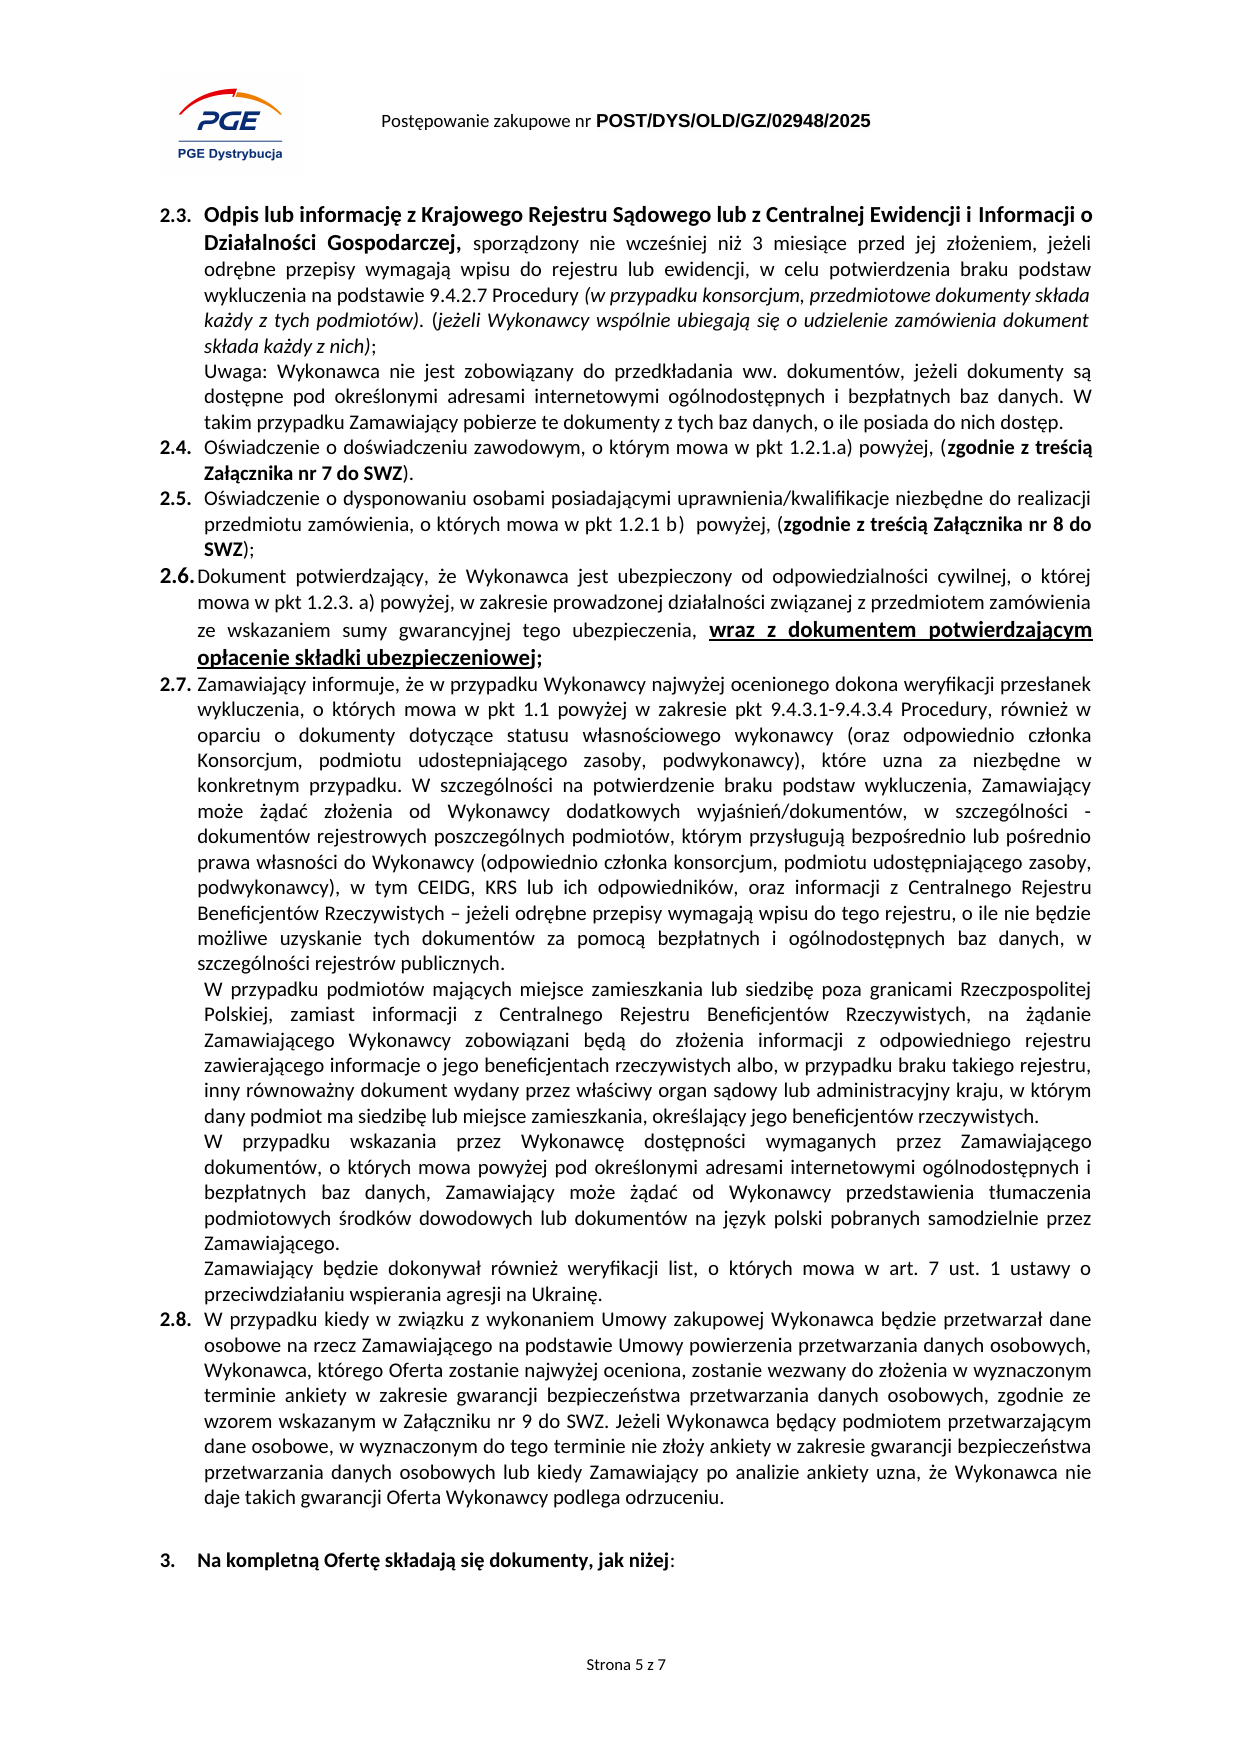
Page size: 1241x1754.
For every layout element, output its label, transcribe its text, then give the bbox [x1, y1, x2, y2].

text Zamawiający będzie dokonywał również weryfikacji list, o których mowa w art. 7 ust. 1 ustawy o przeciwdziałaniu wspierania agresji na Ukrainę. [204, 1256, 1093, 1306]
text Uwaga: Wykonawca nie jest zobowiązany do przedkładania ww. dokumentów, jeżeli dokumenty są dostępne pod określonymi adresami internetowymi ogólnodostępnych i bezpłatnych baz danych. W takim przypadku Zamawiający pobierze te dokumenty z tych baz danych, o ile posiada do nich dostęp. [204, 358, 1093, 434]
text W przypadku podmiotów mających miejsce zamieszkania lub siedzibę poza granicami Rzeczpospolitej Polskiej, zamiast informacji z Centralnego Rejestru Beneficjentów Rzeczywistych, na żądanie Zamawiającego Wykonawcy zobowiązani będą do złożenia informacji z odpowiedniego rejestru zawierającego informacje o jego beneficjentach rzeczywistych albo, w przypadku braku takiego rejestru, inny równoważny dokument wydany przez właściwy organ sądowy lub administracyjny kraju, w którym dany podmiot ma siedzibę lub miejsce zamieszkania, określający jego beneficjentów rzeczywistych. [204, 976, 1093, 1128]
list Zamawiający informuje, że w przypadku Wykonawcy najwyżej ocenionego dokona weryfikacji przesłanek wykluczenia, o których mowa w pkt 1.1 powyżej w zakresie pkt 9.4.3.1-9.4.3.4 Procedury, również w oparciu o dokumenty dotyczące statusu własnościowego wykonawcy (oraz odpowiednio członka Konsorcjum, podmiotu udostepniającego zasoby, podwykonawcy), które uzna za niezbędne w konkretnym przypadku. W szczególności na potwierdzenie braku podstaw wykluczenia, Zamawiający może żądać złożenia od Wykonawcy dodatkowych wyjaśnień/dokumentów, w szczególności - dokumentów rejestrowych poszczególnych podmiotów, którym przysługują bezpośrednio lub pośrednio prawa własności do Wykonawcy (odpowiednio członka konsorcjum, podmiotu udostępniającego zasoby, podwykonawcy), w tym CEIDG, KRS lub ich odpowiedników, oraz informacji z Centralnego Rejestru Beneficjentów Rzeczywistych – jeżeli odrębne przepisy wymagają wpisu do tego rejestru, o ile nie będzie możliwe uzyskanie tych dokumentów za pomocą bezpłatnych i ogólnodostępnych baz danych, w szczególności rejestrów publicznych. [159, 671, 1093, 976]
list Na kompletną Ofertę składają się dokumenty, jak niżej: [159, 1548, 1093, 1573]
list Dokument potwierdzający, że Wykonawca jest ubezpieczony od odpowiedzialności cywilnej, o której mowa w pkt 1.2.3. a) powyżej, w zakresie prowadzonej działalności związanej z przedmiotem zamówienia ze wskazaniem sumy gwarancyjnej tego ubezpieczenia, wraz z dokumentem potwierdzającym opłacenie składki ubezpieczeniowej; [159, 562, 1093, 671]
list W przypadku kiedy w związku z wykonaniem Umowy zakupowej Wykonawca będzie przetwarzał dane osobowe na rzecz Zamawiającego na podstawie Umowy powierzenia przetwarzania danych osobowych, Wykonawca, którego Oferta zostanie najwyżej oceniona, zostanie wezwany do złożenia w wyznaczonym terminie ankiety w zakresie gwarancji bezpieczeństwa przetwarzania danych osobowych, zgodnie ze wzorem wskazanym w Załączniku nr 9 do SWZ. Jeżeli Wykonawca będący podmiotem przetwarzającym dane osobowe, w wyznaczonym do tego terminie nie złoży ankiety w zakresie gwarancji bezpieczeństwa przetwarzania danych osobowych lub kiedy Zamawiający po analizie ankiety uzna, że Wykonawca nie daje takich gwarancji Oferta Wykonawcy podlega odrzuceniu. [159, 1306, 1093, 1510]
picture [159, 70, 302, 176]
list Oświadczenie o dysponowaniu osobami posiadającymi uprawnienia/kwalifikacje niezbędne do realizacji przedmiotu zamówienia, o których mowa w pkt 1.2.1 b) powyżej, (zgodnie z treścią Załącznika nr 8 do SWZ); [159, 485, 1093, 562]
text W przypadku wskazania przez Wykonawcę dostępności wymaganych przez Zamawiającego dokumentów, o których mowa powyżej pod określonymi adresami internetowymi ogólnodostępnych i bezpłatnych baz danych, Zamawiający może żądać od Wykonawcy przedstawienia tłumaczenia podmiotowych środków dowodowych lub dokumentów na język polski pobranych samodzielnie przez Zamawiającego. [204, 1128, 1093, 1256]
list Oświadczenie o doświadczeniu zawodowym, o którym mowa w pkt 1.2.1.a) powyżej, (zgodnie z treścią Załącznika nr 7 do SWZ). [159, 434, 1093, 485]
list Odpis lub informację z Krajowego Rejestru Sądowego lub z Centralnej Ewidencji i Informacji o Działalności Gospodarczej, sporządzony nie wcześniej niż 3 miesiące przed jej złożeniem, jeżeli odrębne przepisy wymagają wpisu do rejestru lub ewidencji, w celu potwierdzenia braku podstaw wykluczenia na podstawie 9.4.2.7 Procedury (w przypadku konsorcjum, przedmiotowe dokumenty składa każdy z tych podmiotów). (jeżeli Wykonawcy wspólnie ubiegają się o udzielenie zamówienia dokument składa każdy z nich); [159, 201, 1093, 358]
